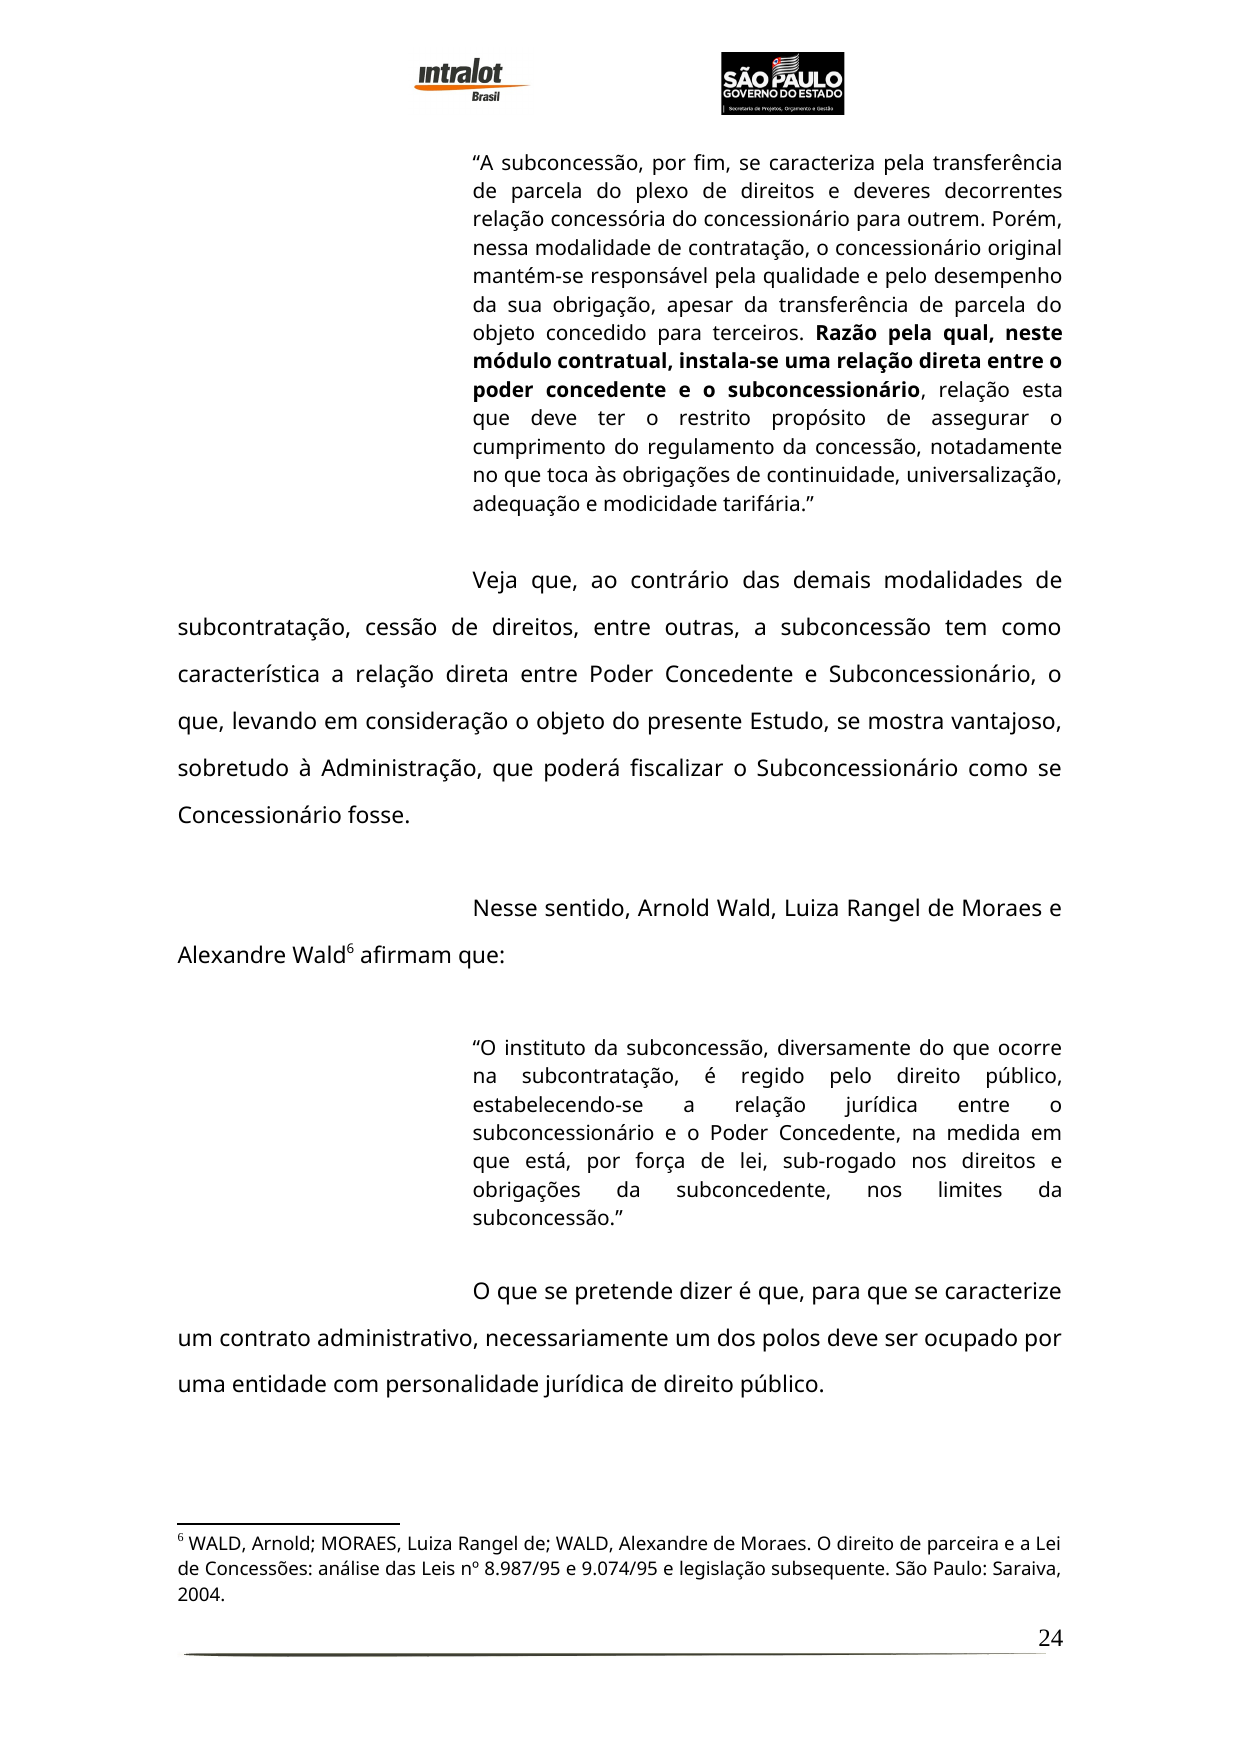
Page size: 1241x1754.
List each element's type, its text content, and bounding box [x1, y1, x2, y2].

text Nesse sentido, Arnold Wald, Luiza Rangel de Moraes e Alexandre Wald afirmam que: [177, 892, 1063, 970]
text O que se pretende dizer é que, para que se caracterize um contrato administrativo, necessariamente um dos polos deve ser ocupado por uma entidade com personalidade jurídica de direito público. [177, 1274, 1063, 1399]
text Veja que, ao contrário das demais modalidades de subcontratação, cessão de direitos, entre outras, a subconcessão tem como característica a relação direta entre Poder Concedente e Subconcessionário, o que, levando em consideração o objeto do presente Estudo, se mostra vantajoso, sobretudo à Administração, que poderá fiscalizar o Subconcessionário como se Concessionário fosse. [177, 564, 1063, 830]
text “A subconcessão, por fim, se caracteriza pela transferência de parcela do plexo de direitos e deveres decorrentes relação concessória do concessionário para outrem. Porém, nessa modalidade de contratação, o concessionário original mantém-se responsável pela qualidade e pelo desempenho da sua obrigação, apesar da transferência de parcela do objeto concedido para terceiros. Razão pela qual, neste módulo contratual, instala-se uma relação direta entre o poder concedente e o subconcessionário, relação esta que deve ter o restrito propósito de assegurar o cumprimento do regulamento da concessão, notadamente no que toca às obrigações de continuidade, universalização, adequação e modicidade tarifária.” [472, 148, 1063, 517]
picture [408, 47, 534, 115]
picture [177, 1651, 1046, 1658]
picture [721, 52, 845, 115]
text “O instituto da subconcessão, diversamente do que ocorre na subcontratação, é regido pelo direito público, estabelecendo-se a relação jurídica entre o subconcessionário e o Poder Concedente, na medida em que está, por força de lei, sub-rogado nos direitos e obrigações da subconcedente, nos limites da subconcessão.” [472, 1033, 1063, 1232]
